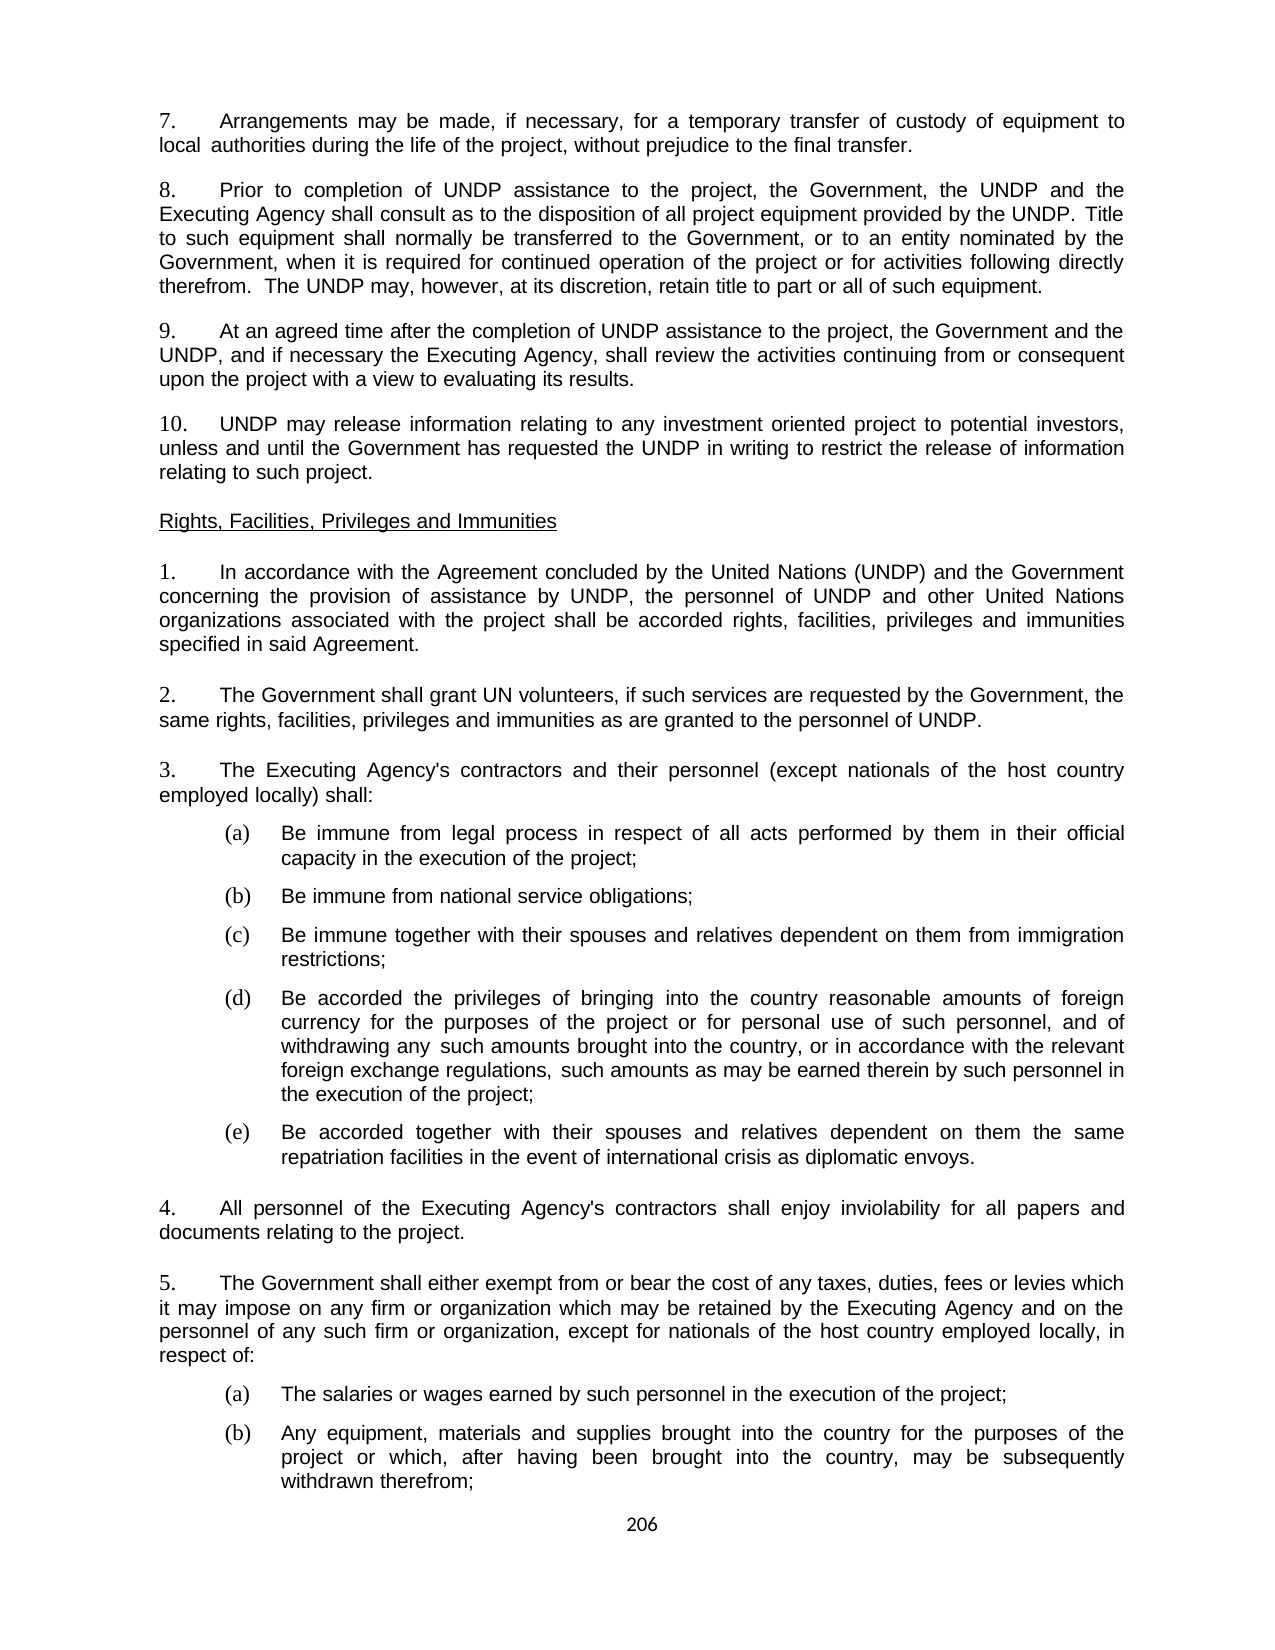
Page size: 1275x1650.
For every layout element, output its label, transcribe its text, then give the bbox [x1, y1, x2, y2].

list In accordance with the Agreement concluded by the United Nations (UNDP) and the Government concerning the provision of assistance by UNDP, the personnel of UNDP and other United Nations organizations associated with the project shall be accorded rights, facilities, privileges and immunities specified in said Agreement. [159, 558, 1125, 656]
list Any equipment, materials and supplies brought into the country for the purposes of the project or which, after having been brought into the country, may be subsequently withdrawn therefrom; [224, 1419, 1125, 1493]
list The Government shall either exempt from or bear the cost of any taxes, duties, fees or levies which it may impose on any firm or organization which may be retained by the Executing Agency and on the personnel of any such firm or organization, except for nationals of the host country employed locally, in respect of: [159, 1269, 1125, 1367]
list Be accorded together with their spouses and relatives dependent on them the same repatriation facilities in the event of international crisis as diplomatic envoys. [224, 1118, 1125, 1169]
list Arrangements may be made, if necessary, for a temporary transfer of custody of equipment to local authorities during the life of the project, without prejudice to the final transfer. [159, 107, 1125, 157]
list Be immune together with their spouses and relatives dependent on them from immigration restrictions; [224, 921, 1125, 971]
list The Government shall grant UN volunteers, if such services are requested by the Government, the same rights, facilities, privileges and immunities as are granted to the personnel of UNDP. [159, 681, 1125, 731]
list The Executing Agency's contractors and their personnel (except nationals of the host country employed locally) shall: [159, 756, 1125, 807]
list Be accorded the privileges of bringing into the country reasonable amounts of foreign currency for the purposes of the project or for personal use of such personnel, and of withdrawing any such amounts brought into the country, or in accordance with the relevant foreign exchange regulations, such amounts as may be earned therein by such personnel in the execution of the project; [224, 984, 1125, 1106]
list UNDP may release information relating to any investment oriented project to potential investors, unless and until the Government has requested the UNDP in writing to restrict the release of information relating to such project. [159, 410, 1125, 484]
text Rights, Facilities, Privileges and Immunities [159, 509, 1125, 533]
list Prior to completion of UNDP assistance to the project, the Government, the UNDP and the Executing Agency shall consult as to the disposition of all project equipment provided by the UNDP. Title to such equipment shall normally be transferred to the Government, or to an entity nominated by the Government, when it is required for continued operation of the project or for activities following directly therefrom. The UNDP may, however, at its discretion, retain title to part or all of such equipment. [159, 176, 1125, 298]
list Be immune from legal process in respect of all acts performed by them in their official capacity in the execution of the project; [224, 819, 1125, 869]
list All personnel of the Executing Agency's contractors shall enjoy inviolability for all papers and documents relating to the project. [159, 1194, 1125, 1244]
list Be immune from national service obligations; [224, 882, 1125, 908]
list The salaries or wages earned by such personnel in the execution of the project; [224, 1380, 1125, 1406]
list At an agreed time after the completion of UNDP assistance to the project, the Government and the UNDP, and if necessary the Executing Agency, shall review the activities continuing from or consequent upon the project with a view to evaluating its results. [159, 317, 1125, 391]
